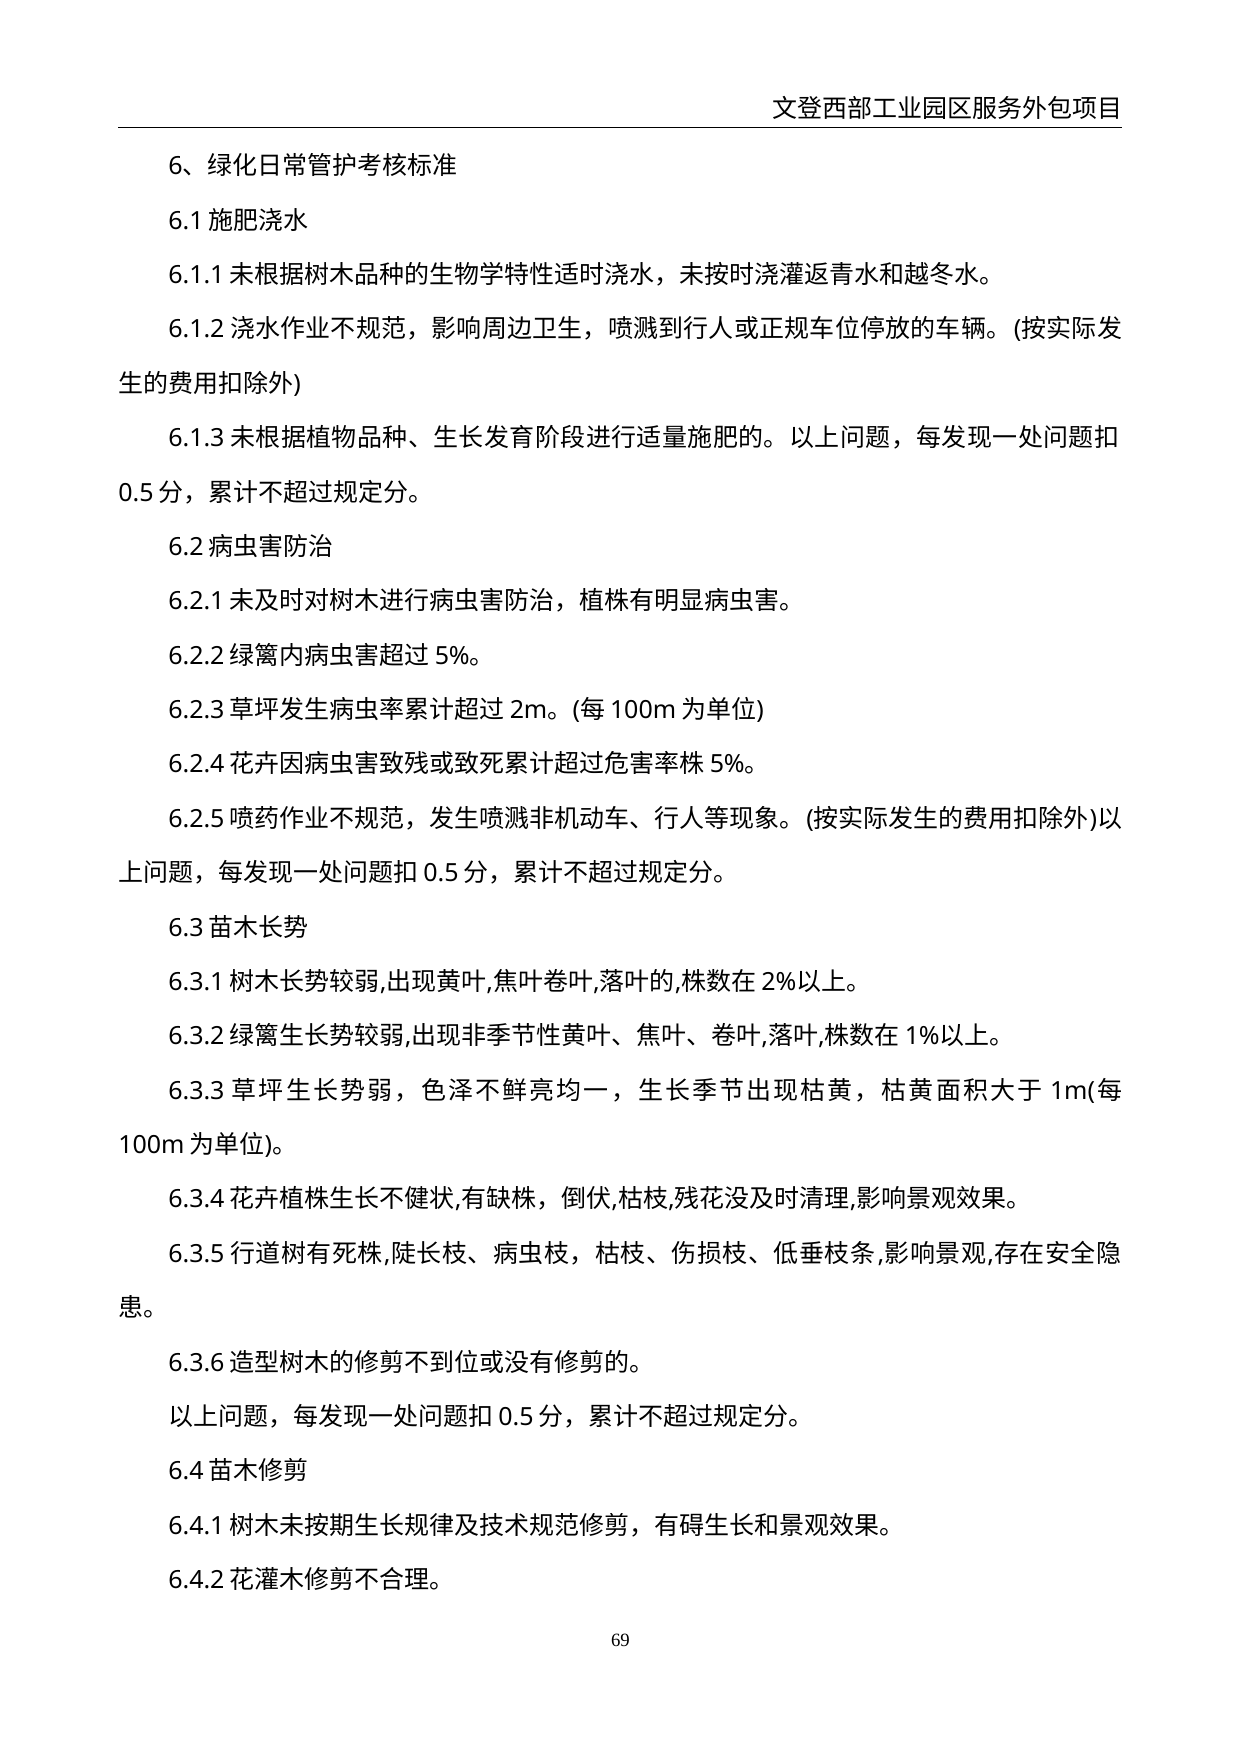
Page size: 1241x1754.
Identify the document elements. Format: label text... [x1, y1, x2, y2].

text 6.2.4花卉因病虫害致残或致死累计超过危害率株5%。 [118, 744, 1122, 780]
text 6.2病虫害防治 [118, 526, 1122, 563]
text 6.3苗木长势 [118, 907, 1122, 943]
text 6.1.2浇水作业不规范，影响周边卫生，喷溅到行人或正规车位停放的车辆。(按实际发生的费用扣除外) [118, 309, 1122, 399]
text 6.4.1树木未按期生长规律及技术规范修剪，有碍生长和景观效果。 [118, 1505, 1122, 1541]
text 6.3.6造型树木的修剪不到位或没有修剪的。 [118, 1342, 1122, 1378]
text 6.3.1树木长势较弱,出现黄叶,焦叶卷叶,落叶的,株数在2%以上。 [118, 961, 1122, 998]
text 6.3.4花卉植株生长不健状,有缺株，倒伏,枯枝,残花没及时清理,影响景观效果。 [118, 1179, 1122, 1215]
text 6.4苗木修剪 [118, 1451, 1122, 1487]
text 以上问题，每发现一处问题扣0.5分，累计不超过规定分。 [118, 1396, 1122, 1433]
text 6.4.2花灌木修剪不合理。 [118, 1559, 1122, 1596]
text 6.1施肥浇水 [118, 200, 1122, 236]
text 6.3.3草坪生长势弱，色泽不鲜亮均一，生长季节出现枯黄，枯黄面积大于1m(每100m为单位)。 [118, 1070, 1122, 1161]
text 6.2.5喷药作业不规范，发生喷溅非机动车、行人等现象。(按实际发生的费用扣除外)以上问题，每发现一处问题扣0.5分，累计不超过规定分。 [118, 798, 1122, 889]
text 6.2.1未及时对树木进行病虫害防治，植株有明显病虫害。 [118, 581, 1122, 617]
text 6、绿化日常管护考核标准 [118, 146, 1122, 182]
text 6.2.2绿篱内病虫害超过5%。 [118, 635, 1122, 671]
text 6.3.5行道树有死株,陡长枝、病虫枝，枯枝、伤损枝、低垂枝条,影响景观,存在安全隐患。 [118, 1233, 1122, 1324]
text 6.1.3未根据植物品种、生长发育阶段进行适量施肥的。以上问题，每发现一处问题扣0.5分，累计不超过规定分。 [118, 418, 1122, 508]
text 6.1.1未根据树木品种的生物学特性适时浇水，未按时浇灌返青水和越冬水。 [118, 254, 1122, 291]
text 6.2.3草坪发生病虫率累计超过2m。(每100m为单位) [118, 689, 1122, 726]
text 6.3.2绿篱生长势较弱,出现非季节性黄叶、焦叶、卷叶,落叶,株数在1%以上。 [118, 1016, 1122, 1052]
